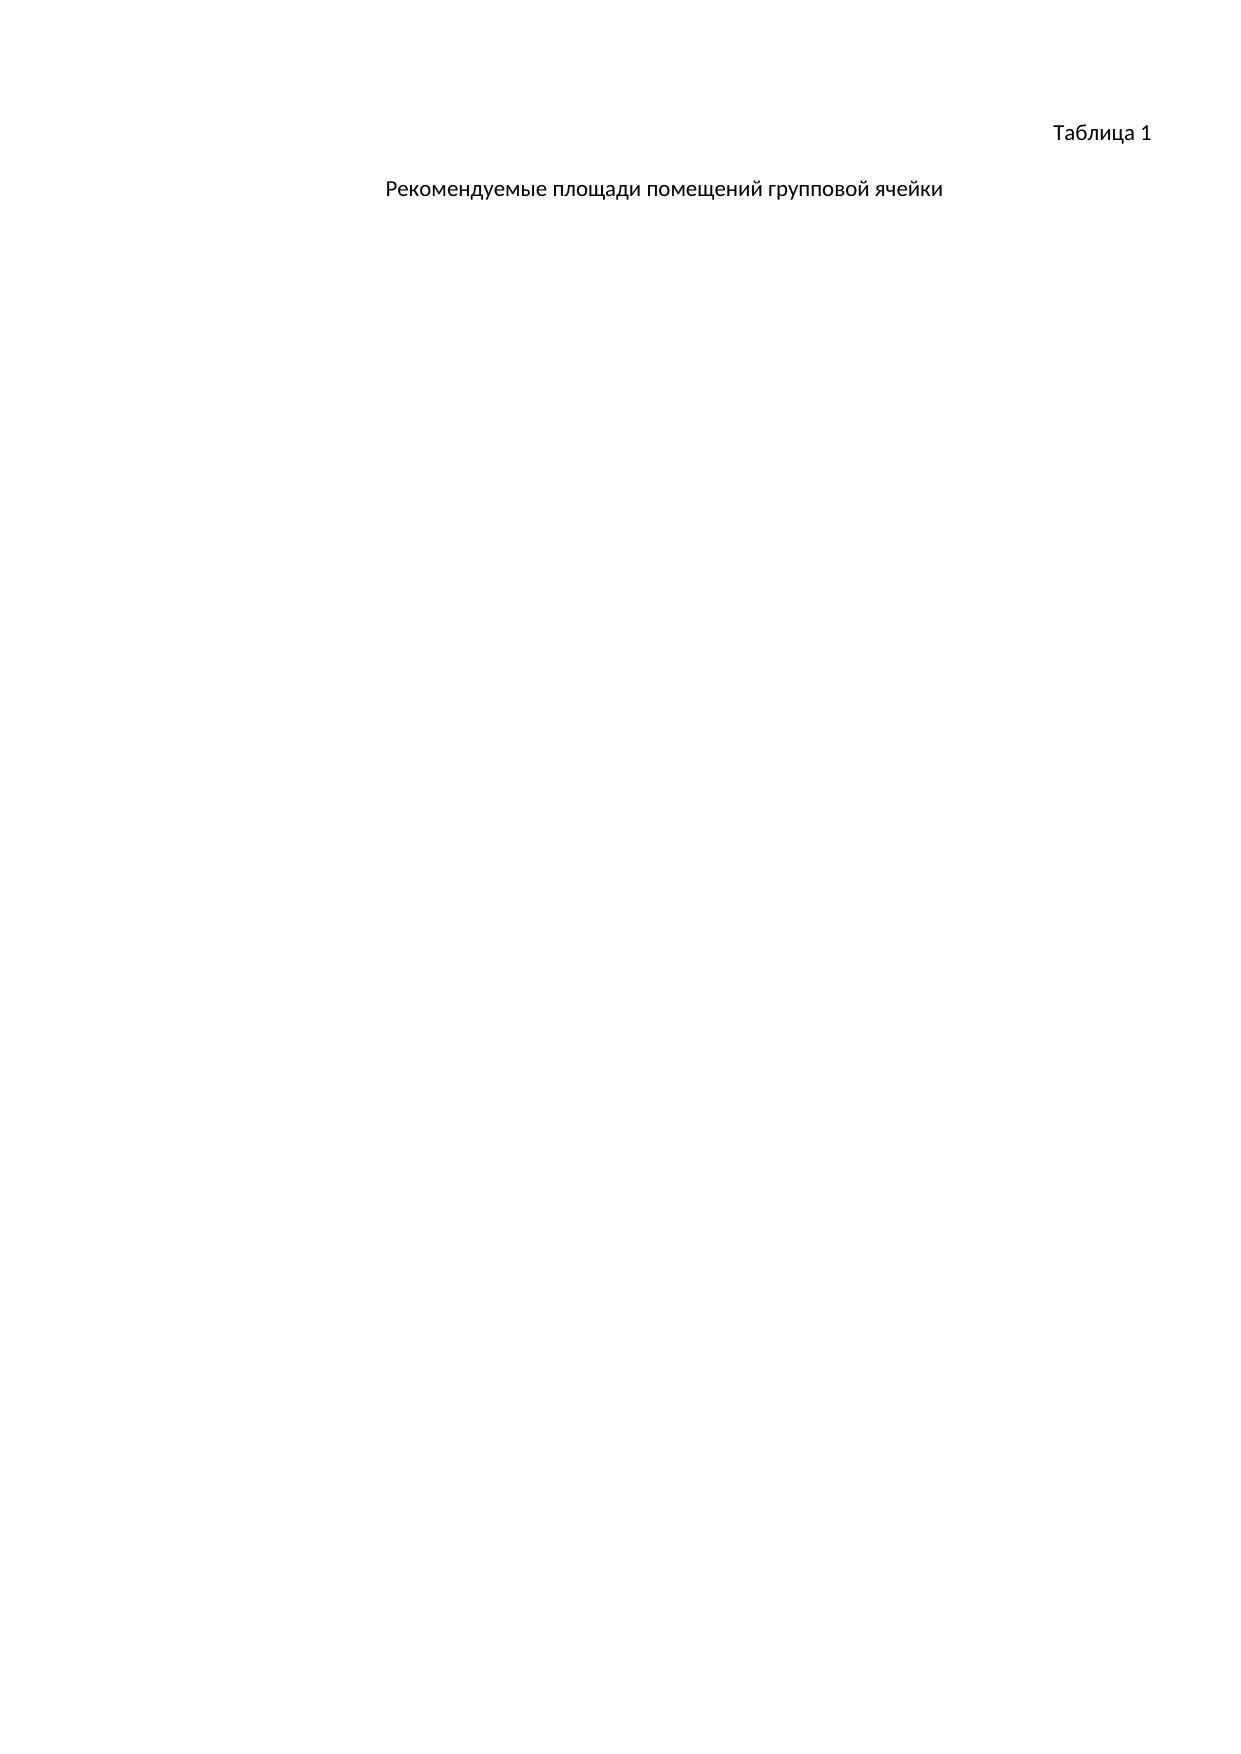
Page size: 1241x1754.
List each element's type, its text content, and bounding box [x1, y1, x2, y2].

text Рекомендуемые площади помещений групповой ячейки [177, 174, 1152, 202]
text Таблица 1 [177, 118, 1152, 146]
